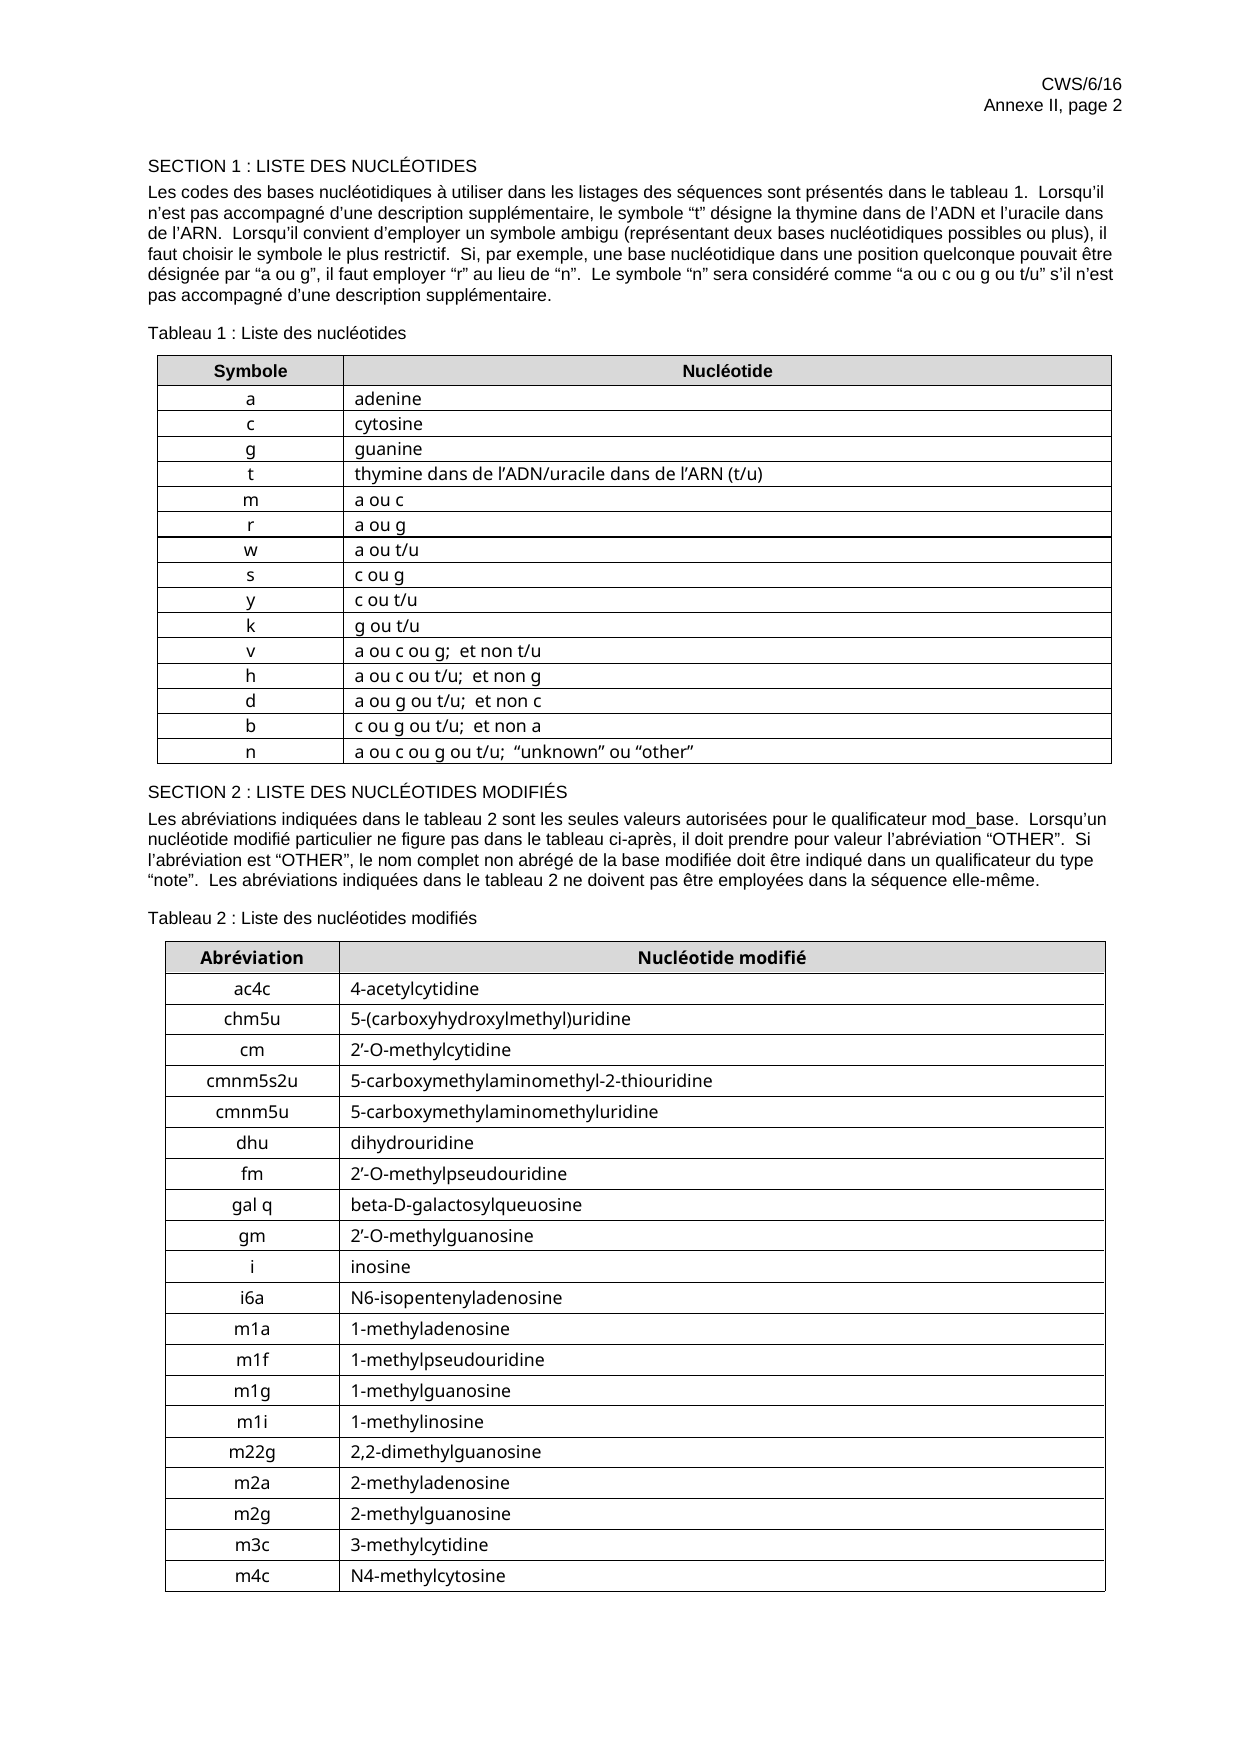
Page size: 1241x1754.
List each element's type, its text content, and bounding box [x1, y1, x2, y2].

table_cell k [158, 613, 343, 637]
table_cell 2’-O-methylpseudouridine [340, 1158, 1105, 1189]
table_cell r [158, 512, 343, 536]
table_cell m4c [166, 1561, 339, 1591]
table_cell a ou c ou g; et non t/u [344, 638, 1111, 662]
table_cell fm [166, 1159, 339, 1189]
table_cell m [158, 487, 343, 511]
table_header Abréviation [166, 942, 339, 972]
table_cell thymine dans de l’ADN/uracile dans de l’ARN (t/u) [344, 462, 1111, 486]
table_cell h [158, 664, 343, 688]
table_cell gal q [166, 1190, 339, 1220]
table_cell 2-methyladenosine [340, 1467, 1105, 1498]
table_cell a ou g [344, 512, 1111, 536]
subtitle SECTION 2 : LISTE DES NUCLÉOTIDES MODIFIÉS [148, 782, 1122, 802]
subtitle SECTION 1 : LISTE DES NUCLÉOTIDES [148, 156, 1122, 176]
table_cell a ou t/u [344, 538, 1111, 562]
table_cell a ou g ou t/u; et non c [344, 689, 1111, 713]
table_cell 4-acetylcytidine [340, 973, 1105, 1003]
table_cell adenine [344, 386, 1111, 410]
text Tableau 2 : Liste des nucléotides modifiés [148, 908, 1122, 928]
table_cell d [158, 689, 343, 713]
table_cell a ou c ou g ou t/u; “unknown” ou “other” [344, 739, 1111, 763]
table_cell a [158, 386, 343, 410]
table_cell 1-methylinosine [340, 1405, 1105, 1436]
table_cell 1-methyladenosine [340, 1313, 1105, 1343]
table_cell cm [166, 1035, 339, 1065]
table_cell m2a [166, 1468, 339, 1498]
table_header Nucléotide [344, 356, 1111, 385]
table_cell n [158, 739, 343, 763]
table_cell 2,2-dimethylguanosine [340, 1436, 1105, 1467]
table_cell w [158, 538, 343, 562]
table_cell s [158, 563, 343, 587]
table_cell 5-carboxymethylaminomethyl-2-thiouridine [340, 1065, 1105, 1096]
table_cell inosine [340, 1250, 1105, 1281]
table_cell m22g [166, 1438, 339, 1467]
table_header Nucléotide modifié [340, 942, 1105, 972]
table_cell chm5u [166, 1005, 339, 1034]
table_cell t [158, 462, 343, 486]
table_cell c ou g [344, 563, 1111, 587]
table_cell guanine [344, 437, 1111, 461]
table_cell gm [166, 1221, 339, 1250]
table_cell beta-D-galactosylqueuosine [340, 1189, 1105, 1220]
table_cell 1-methylpseudouridine [340, 1344, 1105, 1374]
table_cell m1g [166, 1376, 339, 1405]
text Les abréviations indiquées dans le tableau 2 sont les seules valeurs autorisées pour le qualificateur mod_base. Lorsqu’un nucléotide modifié particulier ne figure pas dans le tableau ci-après, il doit prendre pour valeur l’abréviation “OTHER”. Si l’abréviation est “OTHER”, le nom complet non abrégé de la base modifiée doit être indiqué dans un qualificateur du type “note”. Les abréviations indiquées dans le tableau 2 ne doivent pas être employées dans la séquence elle-même. [148, 809, 1122, 890]
table_cell 2’-O-methylcytidine [340, 1034, 1105, 1065]
table_cell g [158, 437, 343, 461]
table_cell 1-methylguanosine [340, 1375, 1105, 1405]
table_cell cmnm5s2u [166, 1066, 339, 1096]
table_cell m1i [166, 1406, 339, 1436]
text Les codes des bases nucléotidiques à utiliser dans les listages des séquences sont présentés dans le tableau 1. Lorsqu’il n’est pas accompagné d’une description supplémentaire, le symbole “t” désigne la thymine dans de l’ADN et l’uracile dans de l’ARN. Lorsqu’il convient d’employer un symbole ambigu (représentant deux bases nucléotidiques possibles ou plus), il faut choisir le symbole le plus restrictif. Si, par exemple, une base nucléotidique dans une position quelconque pouvait être désignée par “a ou g”, il faut employer “r” au lieu de “n”. Le symbole “n” sera considéré comme “a ou c ou g ou t/u” s’il n’est pas accompagné d’une description supplémentaire. [148, 182, 1122, 305]
table_cell b [158, 714, 343, 738]
table_cell 3-methylcytidine [340, 1529, 1105, 1560]
text Tableau 1 : Liste des nucléotides [148, 322, 1122, 343]
table_cell cytosine [344, 411, 1111, 436]
table_cell y [158, 588, 343, 612]
table_cell N4-methylcytosine [340, 1560, 1105, 1591]
table_cell 2’-O-methylguanosine [340, 1220, 1105, 1250]
table_cell 5-(carboxyhydroxylmethyl)uridine [340, 1004, 1105, 1034]
table_cell c ou g ou t/u; et non a [344, 714, 1111, 738]
table_cell cmnm5u [166, 1097, 339, 1127]
table_cell m1a [166, 1314, 339, 1343]
table_cell m1f [166, 1345, 339, 1374]
table_cell N6-isopentenyladenosine [340, 1281, 1105, 1312]
table_cell c ou t/u [344, 588, 1111, 612]
table_cell dihydrouridine [340, 1127, 1105, 1158]
table_cell m2g [166, 1499, 339, 1529]
table_header Symbole [158, 356, 343, 385]
table_cell a ou c ou t/u; et non g [344, 664, 1111, 688]
table_cell 2-methylguanosine [340, 1498, 1105, 1529]
table_cell dhu [166, 1128, 339, 1158]
table_cell m3c [166, 1530, 339, 1560]
table_cell 5-carboxymethylaminomethyluridine [340, 1096, 1105, 1127]
table_cell i [166, 1251, 339, 1281]
table_cell ac4c [166, 974, 339, 1003]
table_cell a ou c [344, 487, 1111, 511]
table_cell v [158, 638, 343, 662]
table_cell g ou t/u [344, 613, 1111, 637]
table_cell i6a [166, 1283, 339, 1312]
table_cell c [158, 411, 343, 436]
